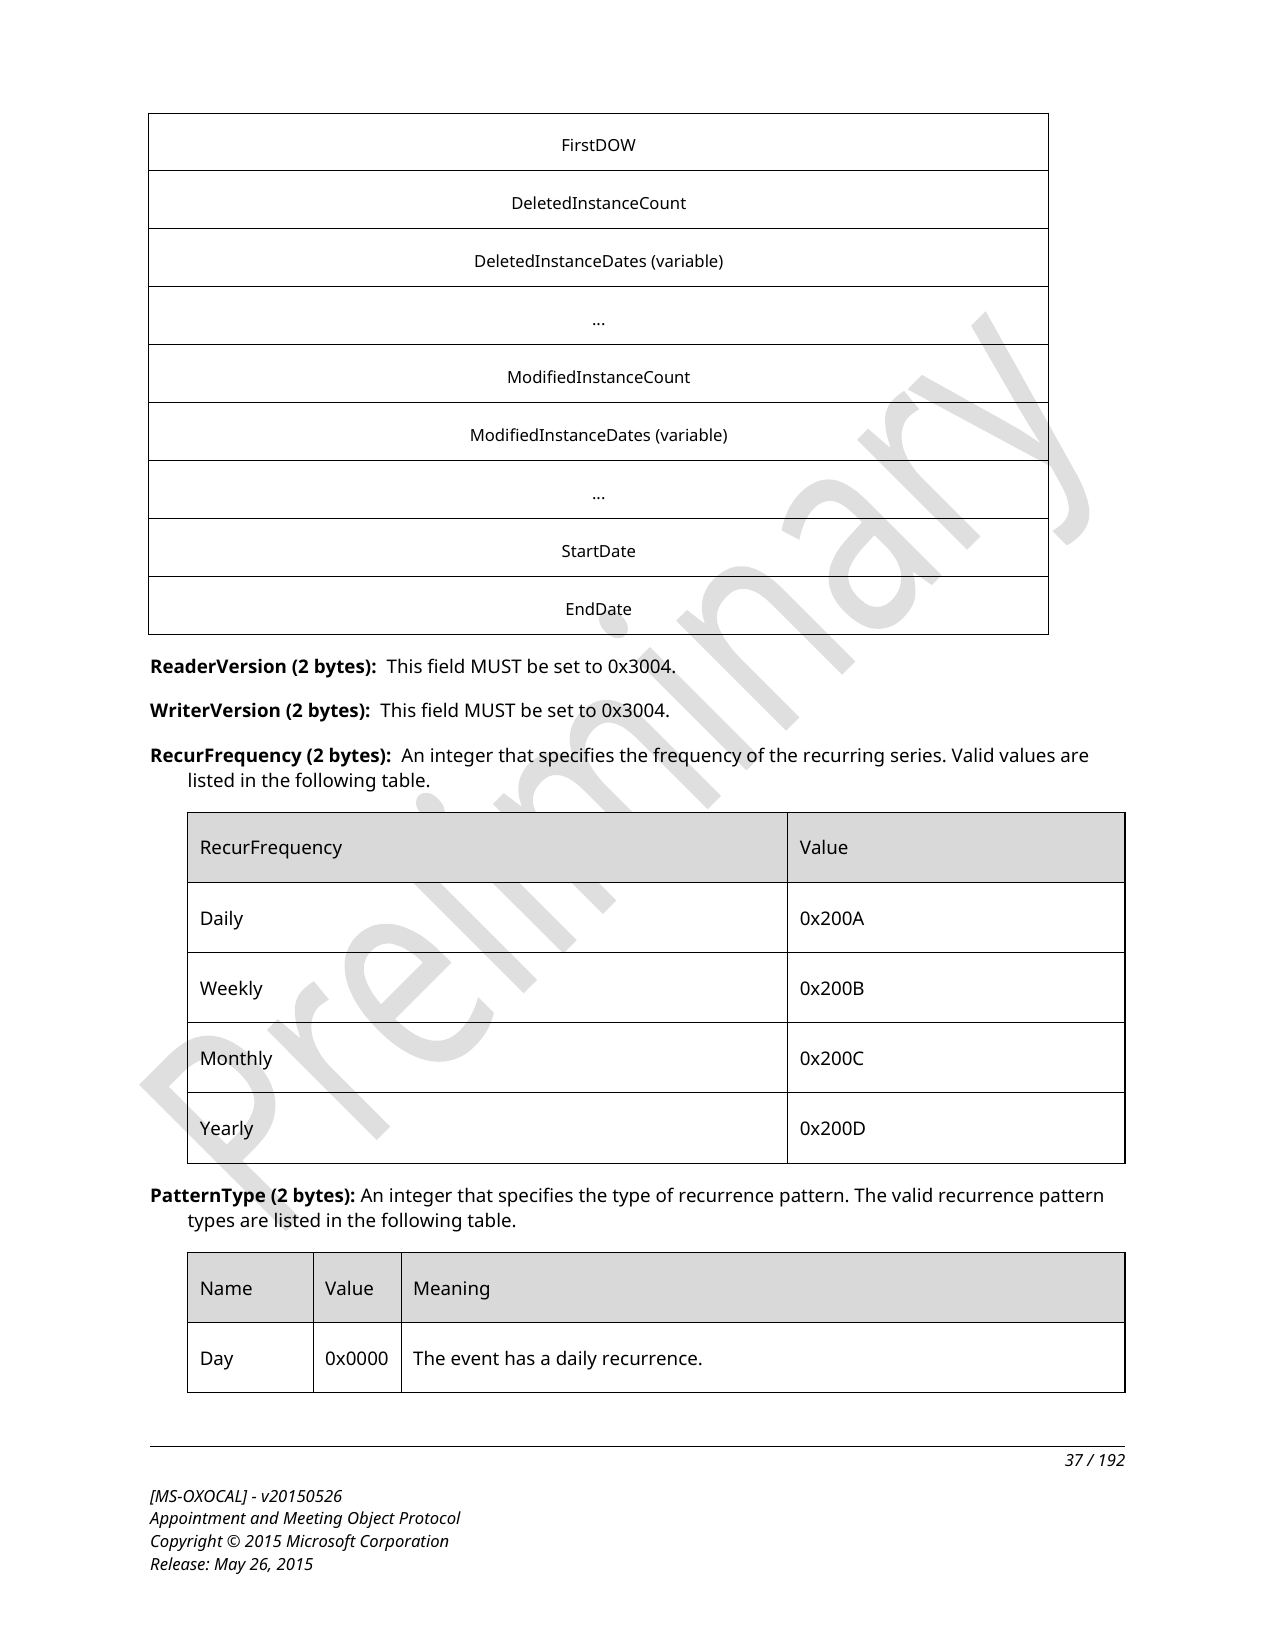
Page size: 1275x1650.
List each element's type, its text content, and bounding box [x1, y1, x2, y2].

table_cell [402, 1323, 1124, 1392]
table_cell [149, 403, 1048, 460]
text ReaderVersion (2 bytes): This field MUST be set to 0x3004. [150, 653, 1125, 679]
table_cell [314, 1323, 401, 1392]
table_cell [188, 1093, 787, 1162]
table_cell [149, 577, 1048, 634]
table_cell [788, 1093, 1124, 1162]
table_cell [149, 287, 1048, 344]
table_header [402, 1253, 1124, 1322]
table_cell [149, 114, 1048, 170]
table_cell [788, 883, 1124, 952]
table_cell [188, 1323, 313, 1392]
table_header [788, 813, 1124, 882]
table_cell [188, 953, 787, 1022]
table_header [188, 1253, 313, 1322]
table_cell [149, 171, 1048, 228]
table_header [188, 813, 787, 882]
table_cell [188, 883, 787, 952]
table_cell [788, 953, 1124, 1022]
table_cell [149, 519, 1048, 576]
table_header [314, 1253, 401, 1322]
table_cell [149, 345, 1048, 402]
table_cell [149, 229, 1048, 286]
text WriterVersion (2 bytes): This field MUST be set to 0x3004. [150, 698, 1125, 723]
text PatternType (2 bytes): An integer that specifies the type of recurrence pattern. The valid recurrence pattern types are listed in the following table. [150, 1182, 1125, 1233]
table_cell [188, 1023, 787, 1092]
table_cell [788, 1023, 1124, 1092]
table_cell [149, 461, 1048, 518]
text RecurFrequency (2 bytes): An integer that specifies the frequency of the recurring series. Valid values are listed in the following table. [150, 742, 1125, 793]
